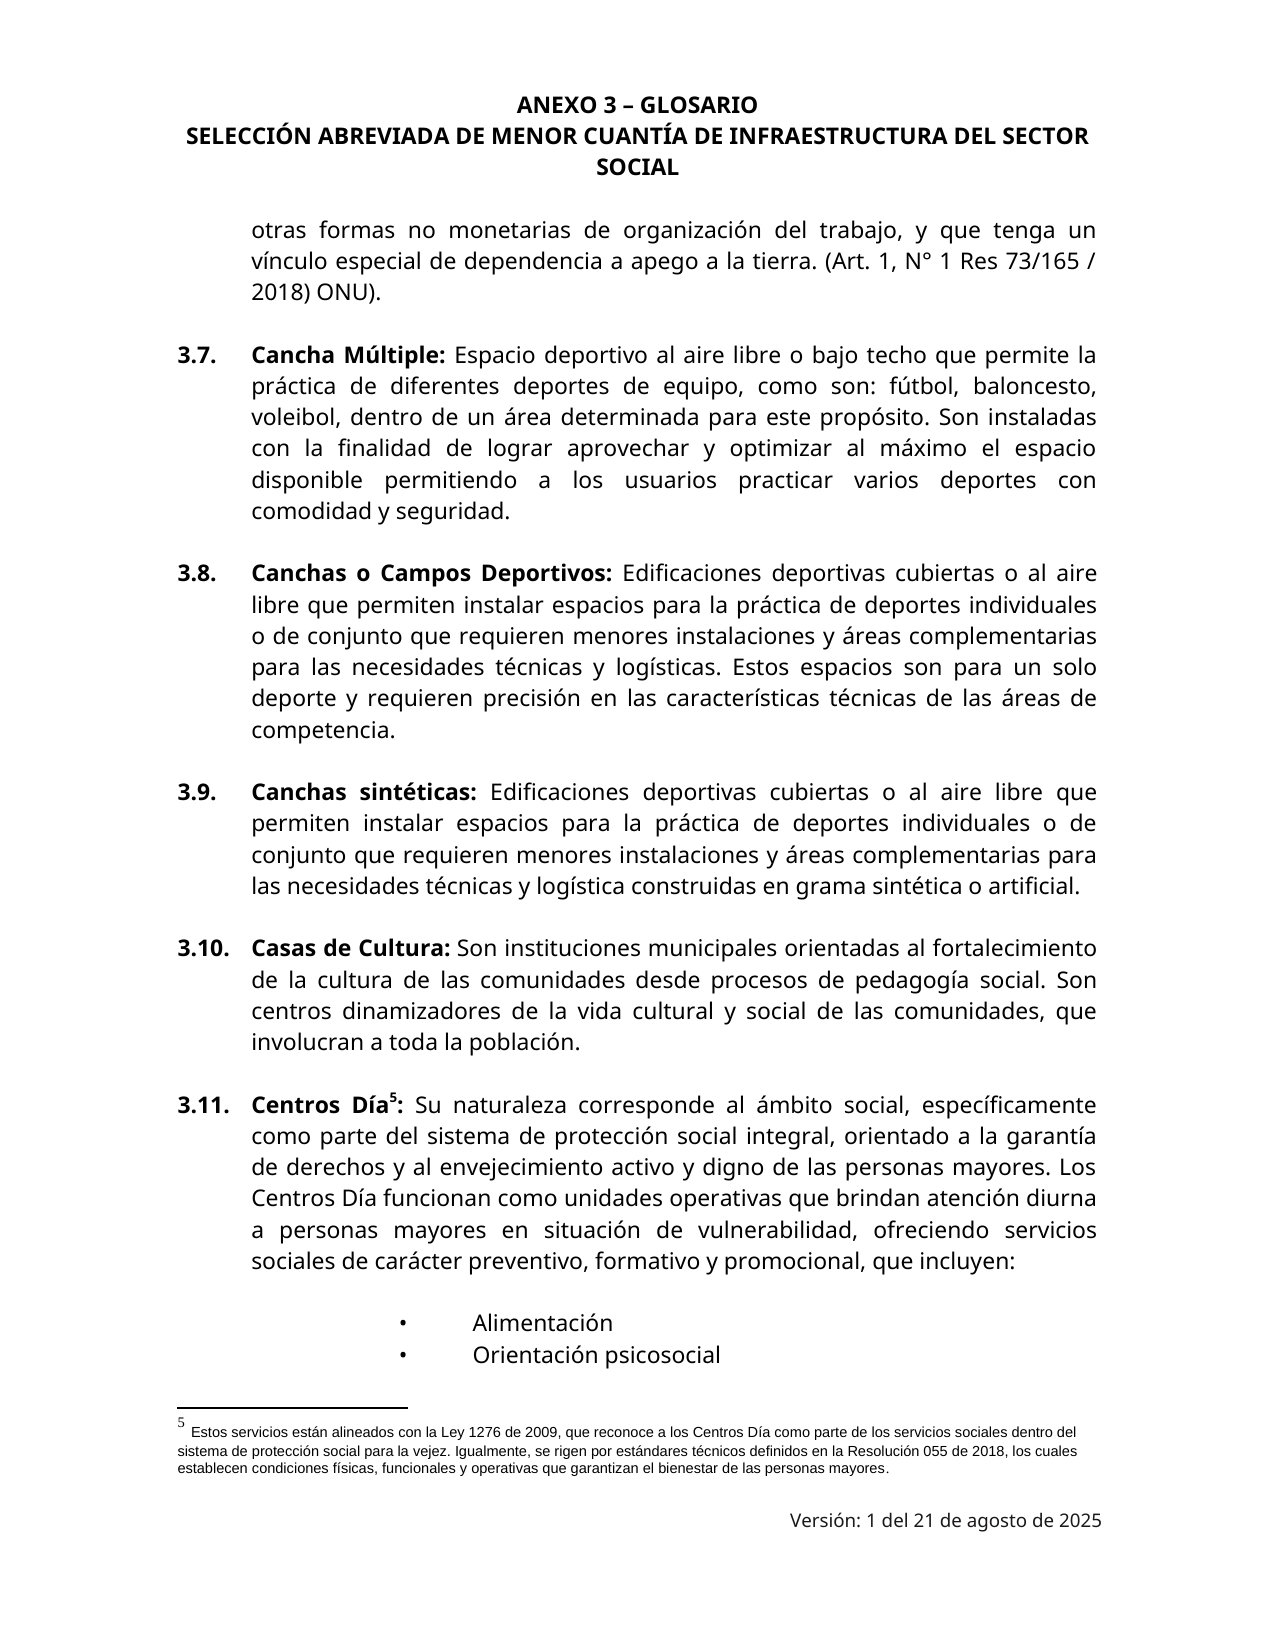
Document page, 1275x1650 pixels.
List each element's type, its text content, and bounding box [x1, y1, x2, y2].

list Cancha Múltiple: Espacio deportivo al aire libre o bajo techo que permite la práctica de diferentes deportes de equipo, como son: fútbol, baloncesto, voleibol, dentro de un área determinada para este propósito. Son instaladas con la finalidad de lograr aprovechar y optimizar al máximo el espacio disponible permitiendo a los usuarios practicar varios deportes con comodidad y seguridad. [177, 339, 1098, 526]
list Canchas sintéticas: Edificaciones deportivas cubiertas o al aire libre que permiten instalar espacios para la práctica de deportes individuales o de conjunto que requieren menores instalaciones y áreas complementarias para las necesidades técnicas y logística construidas en grama sintética o artificial. [177, 776, 1098, 901]
list Centros Día: Su naturaleza corresponde al ámbito social, específicamente como parte del sistema de protección social integral, orientado a la garantía de derechos y al envejecimiento activo y digno de las personas mayores. Los Centros Día funcionan como unidades operativas que brindan atención diurna a personas mayores en situación de vulnerabilidad, ofreciendo servicios sociales de carácter preventivo, formativo y promocional, que incluyen: [177, 1089, 1098, 1276]
list Casas de Cultura: Son instituciones municipales orientadas al fortalecimiento de la cultura de las comunidades desde procesos de pedagogía social. Son centros dinamizadores de la vida cultural y social de las comunidades, que involucran a toda la población. [177, 932, 1098, 1057]
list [177, 214, 1098, 307]
text • Orientación psicosocial [398, 1339, 1098, 1370]
list Canchas o Campos Deportivos: Edificaciones deportivas cubiertas o al aire libre que permiten instalar espacios para la práctica de deportes individuales o de conjunto que requieren menores instalaciones y áreas complementarias para las necesidades técnicas y logísticas. Estos espacios son para un solo deporte y requieren precisión en las características técnicas de las áreas de competencia. [177, 557, 1098, 745]
text • Alimentación [398, 1307, 1098, 1339]
